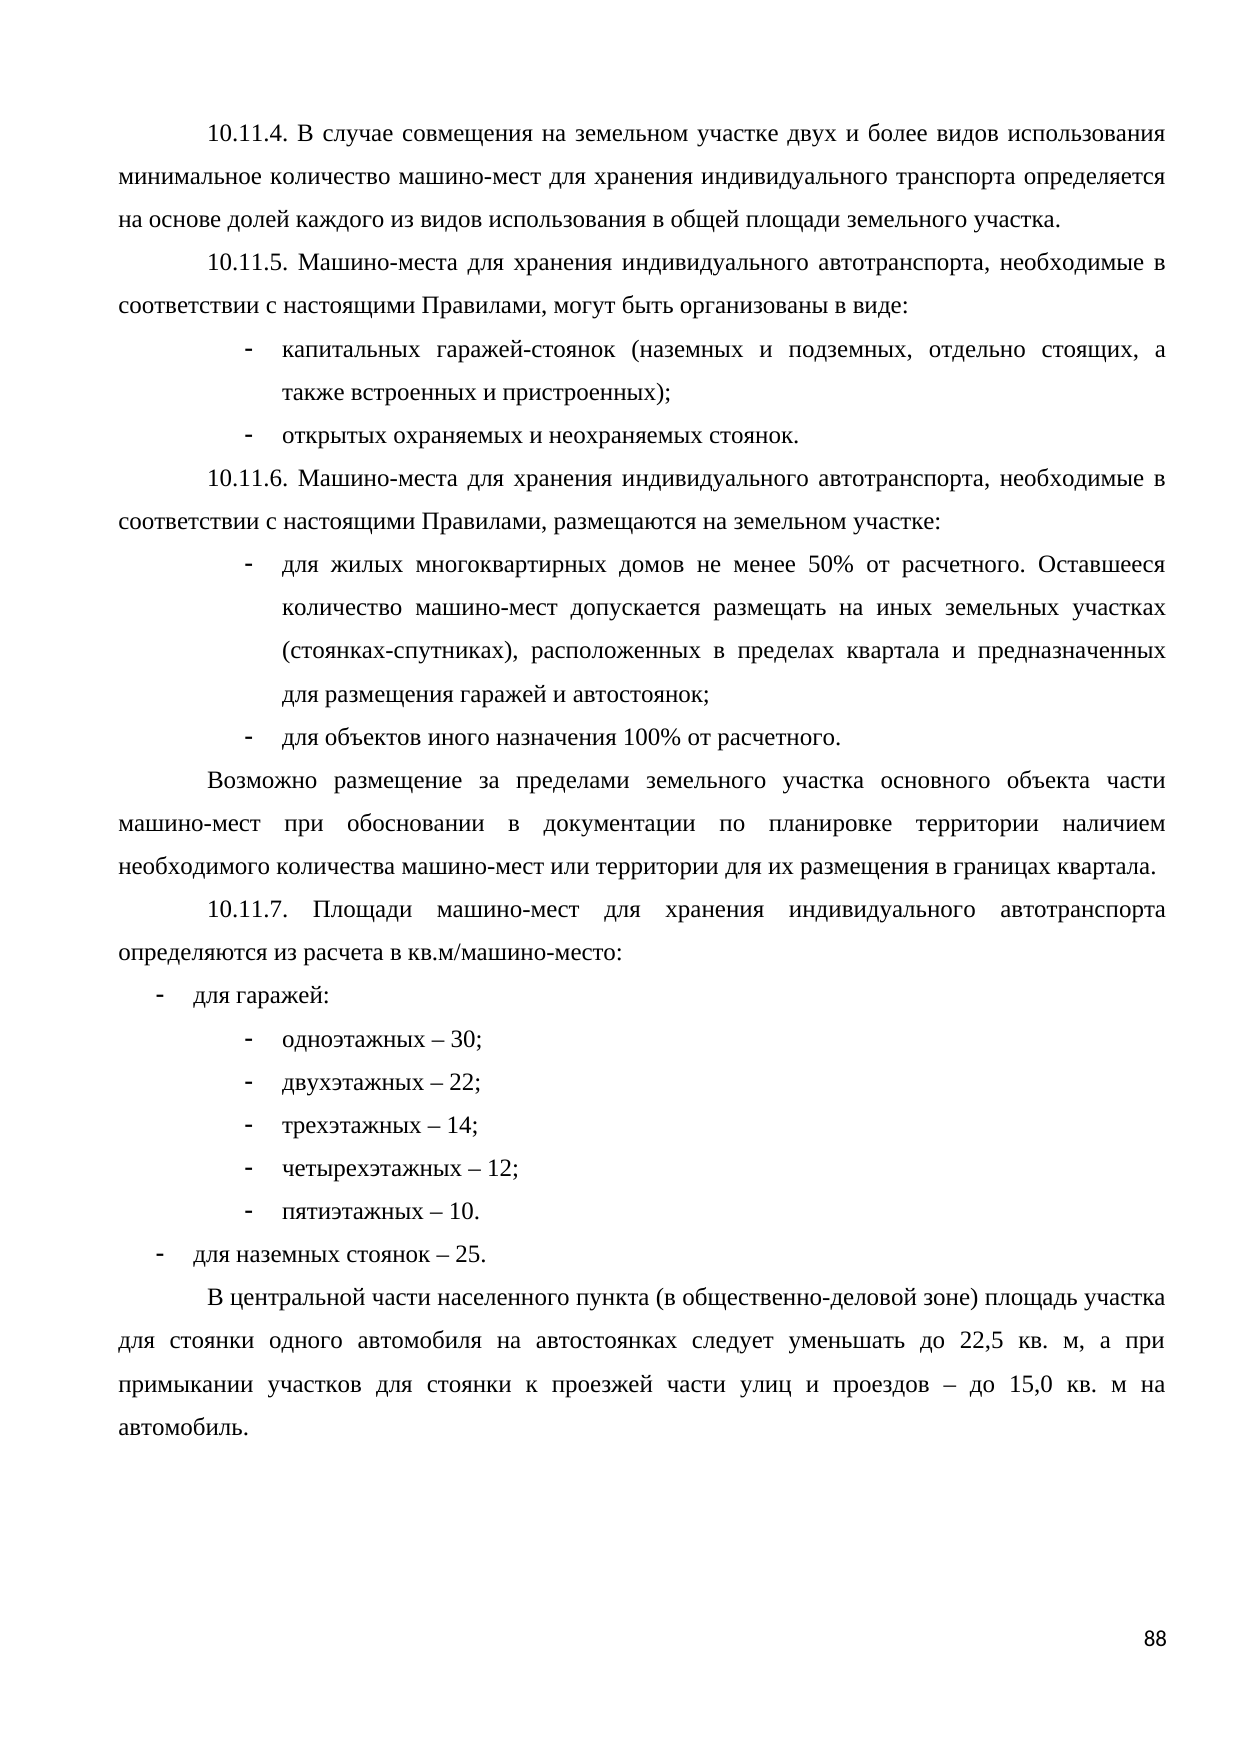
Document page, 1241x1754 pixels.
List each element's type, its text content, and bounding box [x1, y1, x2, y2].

list для объектов иного назначения 100% от расчетного. [244, 722, 1167, 751]
text 10.11.7. Площади машино-мест для хранения индивидуального автотранспорта определяются из расчета в кв.м/машино-место: [118, 894, 1167, 966]
list трехэтажных – 14; [244, 1110, 1167, 1139]
list капитальных гаражей-стоянок (наземных и подземных, отдельно стоящих, а также встроенных и пристроенных); [244, 334, 1167, 406]
list пятиэтажных – 10. [244, 1196, 1167, 1225]
text 10.11.6. Машино-места для хранения индивидуального автотранспорта, необходимые в соответствии с настоящими Правилами, размещаются на земельном участке: [118, 463, 1167, 535]
list четырехэтажных – 12; [244, 1153, 1167, 1182]
text 10.11.5. Машино-места для хранения индивидуального автотранспорта, необходимые в соответствии с настоящими Правилами, могут быть организованы в виде: [118, 247, 1167, 319]
list открытых охраняемых и неохраняемых стоянок. [244, 420, 1167, 449]
text 10.11.4. В случае совмещения на земельном участке двух и более видов использования минимальное количество машино-мест для хранения индивидуального транспорта определяется на основе долей каждого из видов использования в общей площади земельного участка. [118, 118, 1167, 233]
text В центральной части населенного пункта (в общественно-деловой зоне) площадь участка для стоянки одного автомобиля на автостоянках следует уменьшать до 22,5 кв. м, а при примыкании участков для стоянки к проезжей части улиц и проездов – до 15,0 кв. м на автомобиль. [118, 1282, 1167, 1441]
list для наземных стоянок – 25. [156, 1239, 1167, 1268]
list одноэтажных – 30; [244, 1024, 1167, 1052]
list для жилых многоквартирных домов не менее 50% от расчетного. Оставшееся количество машино-мест допускается размещать на иных земельных участках (стоянках-спутниках), расположенных в пределах квартала и предназначенных для размещения гаражей и автостоянок; [244, 549, 1167, 707]
list для гаражей: [156, 981, 1167, 1009]
list двухэтажных – 22; [244, 1067, 1167, 1096]
text Возможно размещение за пределами земельного участка основного объекта части машино-мест при обосновании в документации по планировке территории наличием необходимого количества машино-мест или территории для их размещения в границах квартала. [118, 765, 1167, 880]
